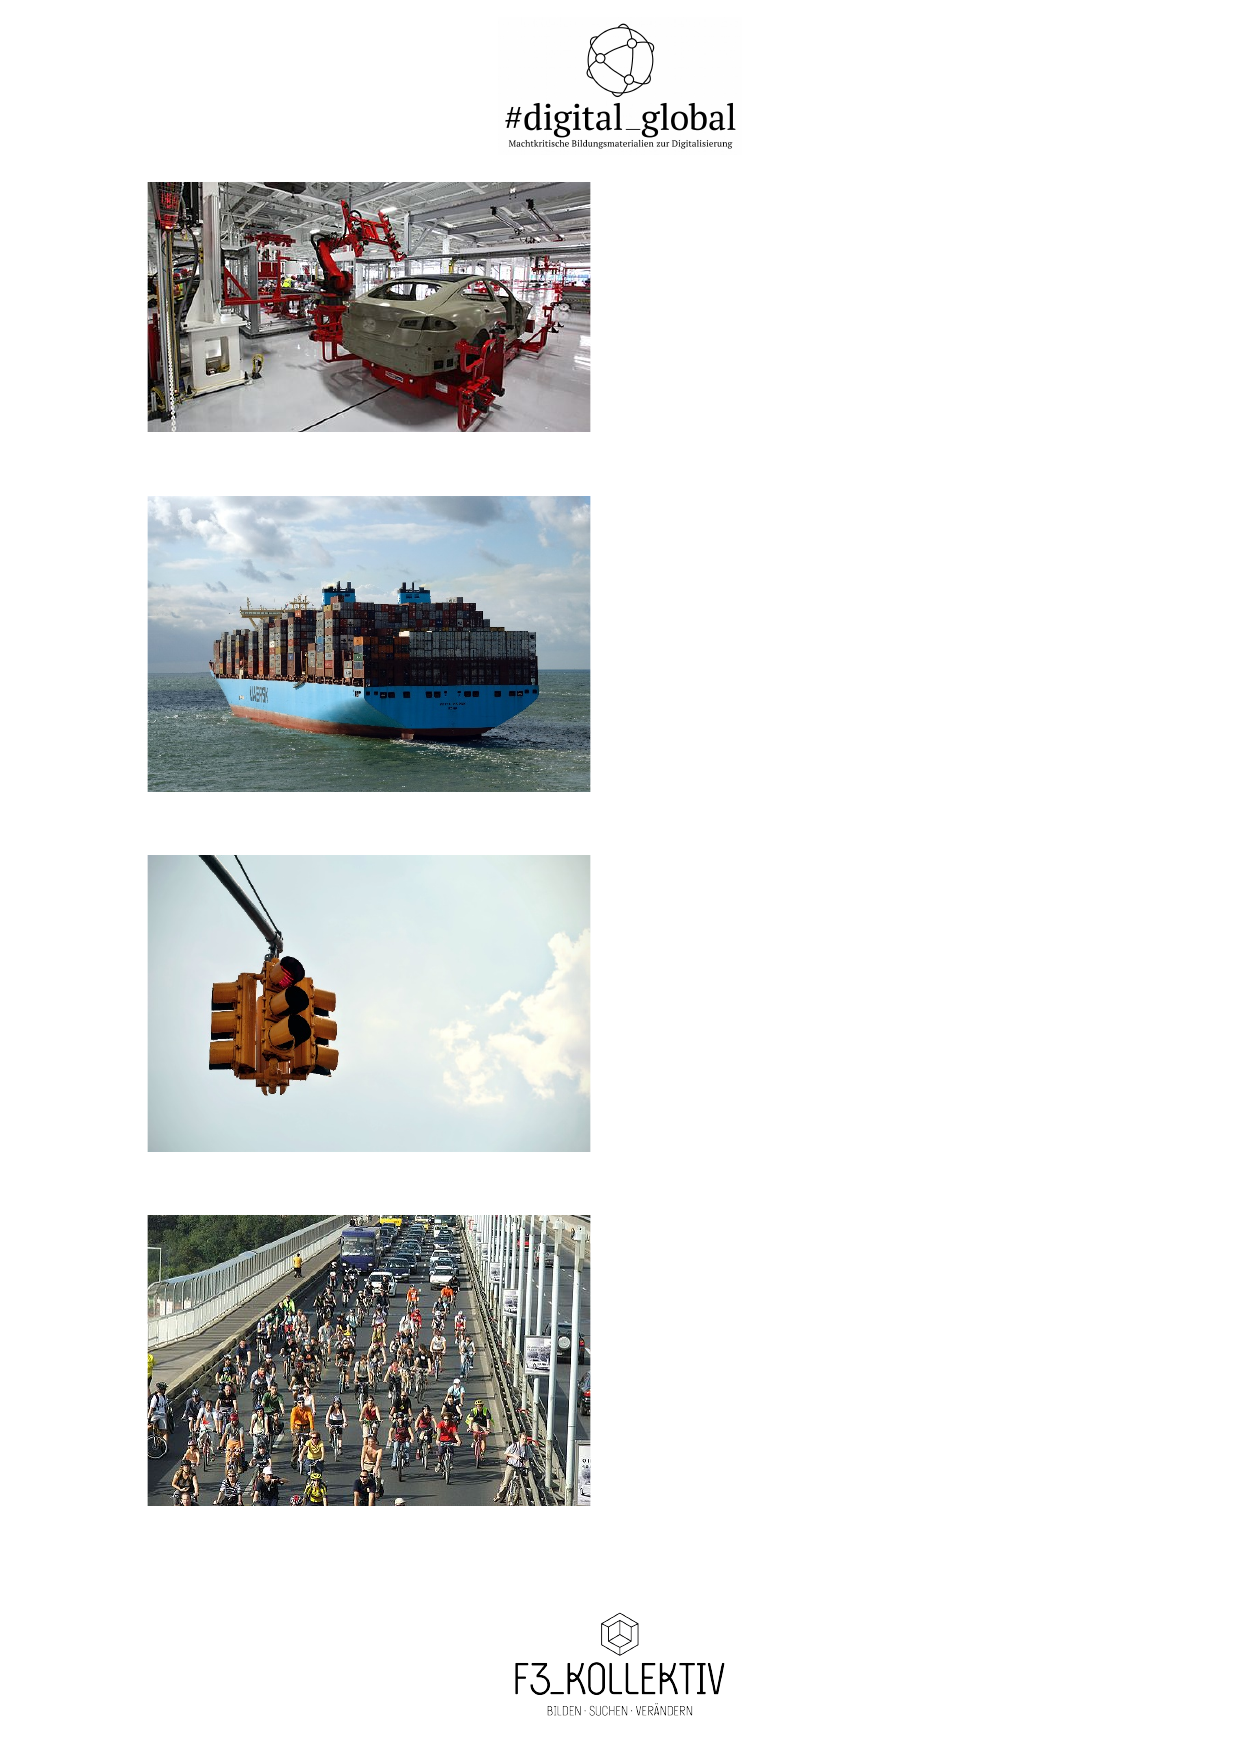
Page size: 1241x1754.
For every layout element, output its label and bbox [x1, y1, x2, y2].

picture [147, 1215, 591, 1506]
picture [498, 17, 743, 155]
picture [147, 855, 591, 1152]
picture [147, 182, 591, 432]
picture [147, 496, 591, 792]
picture [509, 1607, 731, 1722]
